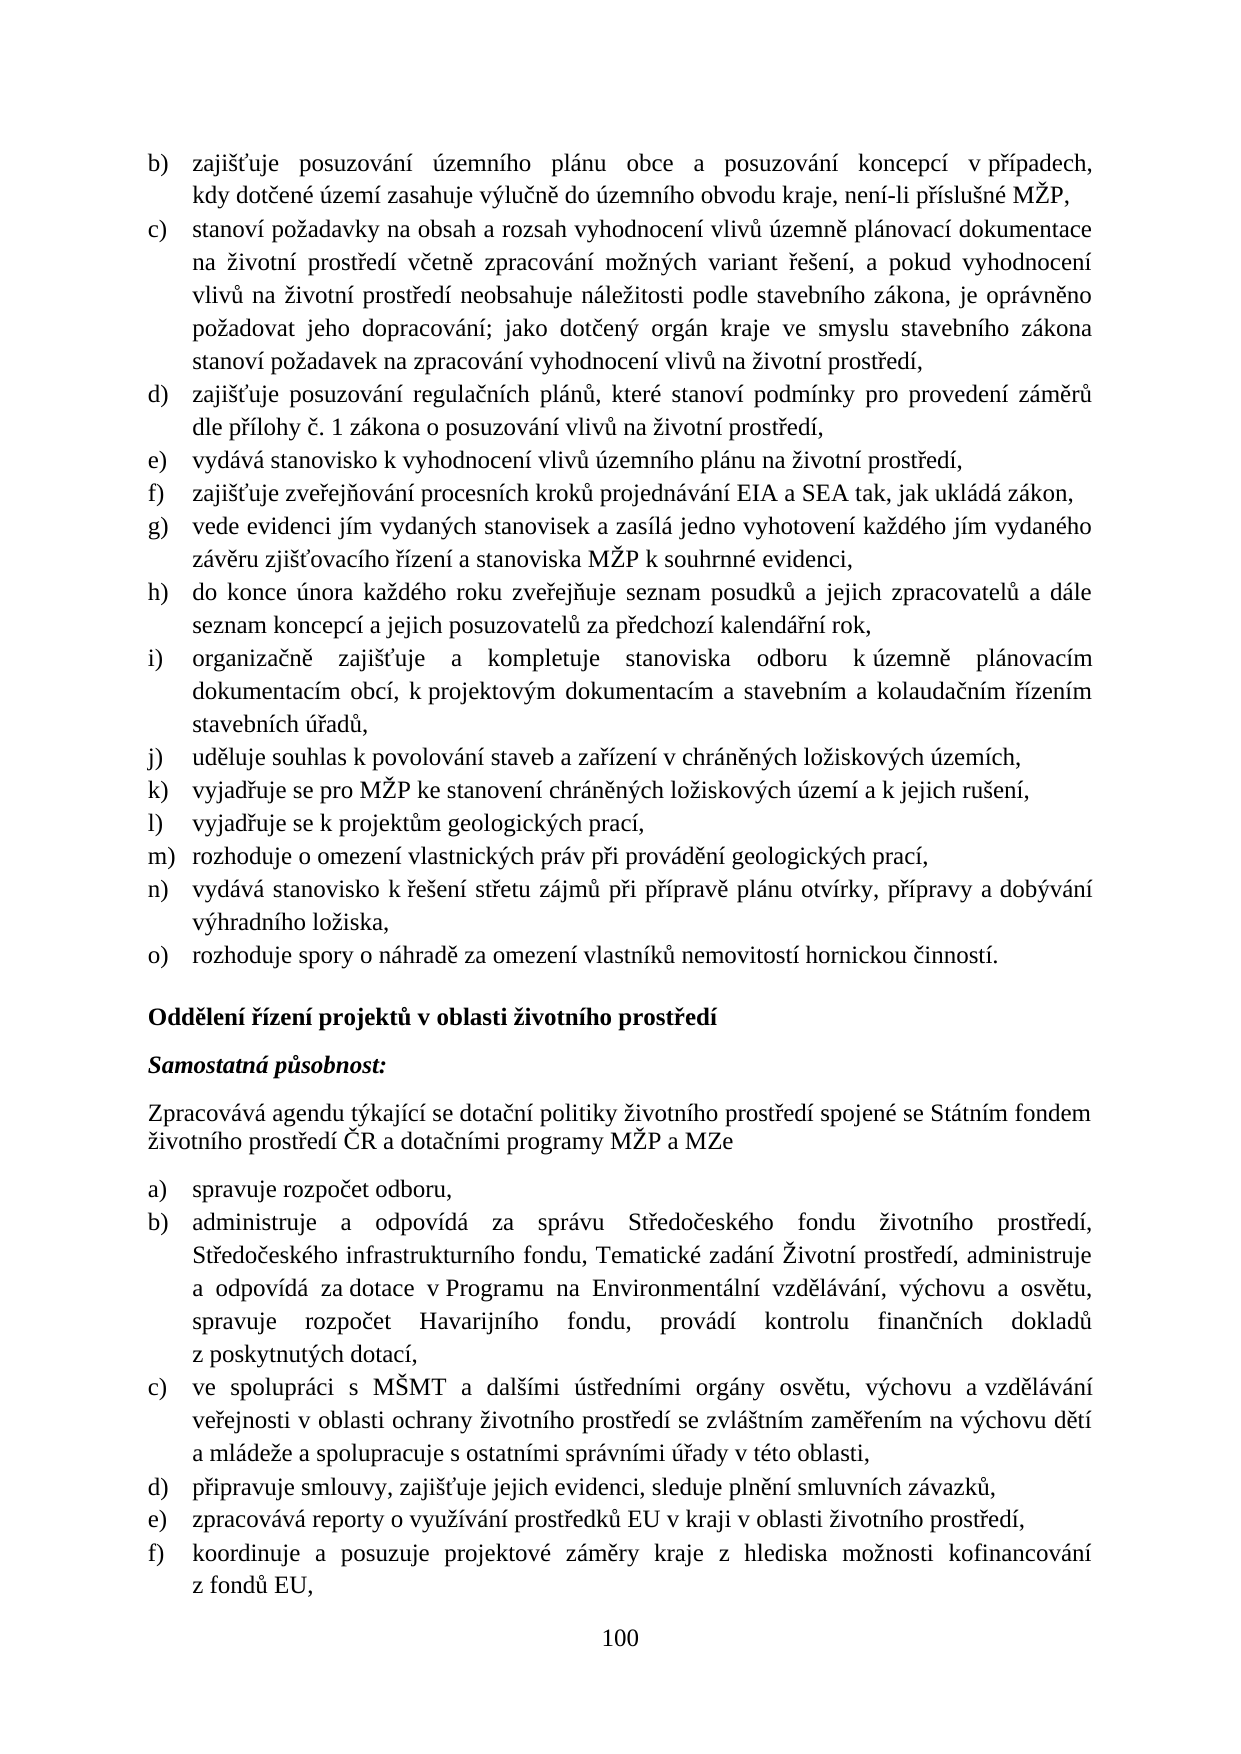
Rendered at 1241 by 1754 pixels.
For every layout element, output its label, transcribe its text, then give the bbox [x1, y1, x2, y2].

list zajišťuje posuzování regulačních plánů, které stanoví podmínky pro provedení záměrů dle přílohy č. 1 zákona o posuzování vlivů na životní prostředí, [148, 379, 1093, 441]
text Zpracovává agendu týkající se dotační politiky životního prostředí spojené se Státním fondem životního prostředí ČR a dotačními programy MŽP a MZe [148, 1098, 1093, 1155]
list administruje a odpovídá za správu Středočeského fondu životního prostředí, Středočeského infrastrukturního fondu, Tematické zadání Životní prostředí, administruje a odpovídá za dotace v Programu na Environmentální vzdělávání, výchovu a osvětu, spravuje rozpočet Havarijního fondu, provádí kontrolu finančních dokladů z poskytnutých dotací, [148, 1207, 1093, 1368]
list vede evidenci jím vydaných stanovisek a zasílá jedno vyhotovení každého jím vydaného závěru zjišťovacího řízení a stanoviska MŽP k souhrnné evidenci, [148, 511, 1093, 573]
list vyjadřuje se k projektům geologických prací, [148, 808, 1093, 837]
list stanoví požadavky na obsah a rozsah vyhodnocení vlivů územně plánovací dokumentace na životní prostředí včetně zpracování možných variant řešení, a pokud vyhodnocení vlivů na životní prostředí neobsahuje náležitosti podle stavebního zákona, je oprávněno požadovat jeho dopracování; jako dotčený orgán kraje ve smyslu stavebního zákona stanoví požadavek na zpracování vyhodnocení vlivů na životní prostředí, [148, 214, 1093, 374]
text Samostatná působnost: [148, 1050, 1093, 1078]
list uděluje souhlas k povolování staveb a zařízení v chráněných ložiskových územích, [148, 742, 1093, 771]
list zpracovává reporty o využívání prostředků EU v kraji v oblasti životního prostředí, [148, 1504, 1093, 1533]
list ve spolupráci s MŠMT a dalšími ústředními orgány osvětu, výchovu a vzdělávání veřejnosti v oblasti ochrany životního prostředí se zvláštním zaměřením na výchovu dětí a mládeže a spolupracuje s ostatními správními úřady v této oblasti, [148, 1372, 1093, 1467]
list rozhoduje o omezení vlastnických práv při provádění geologických prací, [148, 841, 1093, 870]
list připravuje smlouvy, zajišťuje jejich evidenci, sleduje plnění smluvních závazků, [148, 1472, 1093, 1500]
list vyjadřuje se pro MŽP ke stanovení chráněných ložiskových území a k jejich rušení, [148, 775, 1093, 804]
list vydává stanovisko k řešení střetu zájmů při přípravě plánu otvírky, přípravy a dobývání výhradního ložiska, [148, 874, 1093, 936]
list rozhoduje spory o náhradě za omezení vlastníků nemovitostí hornickou činností. [148, 940, 1093, 969]
list spravuje rozpočet odboru, [148, 1174, 1093, 1203]
list do konce února každého roku zveřejňuje seznam posudků a jejich zpracovatelů a dále seznam koncepcí a jejich posuzovatelů za předchozí kalendářní rok, [148, 577, 1093, 639]
list zajišťuje posuzování územního plánu obce a posuzování koncepcí v případech, kdy dotčené území zasahuje výlučně do územního obvodu kraje, není-li příslušné MŽP, [148, 148, 1093, 209]
text Oddělení řízení projektů v oblasti životního prostředí [148, 1002, 1093, 1031]
list organizačně zajišťuje a kompletuje stanoviska odboru k územně plánovacím dokumentacím obcí, k projektovým dokumentacím a stavebním a kolaudačním řízením stavebních úřadů, [148, 643, 1093, 738]
list zajišťuje zveřejňování procesních kroků projednávání EIA a SEA tak, jak ukládá zákon, [148, 478, 1093, 507]
list vydává stanovisko k vyhodnocení vlivů územního plánu na životní prostředí, [148, 445, 1093, 473]
list koordinuje a posuzuje projektové záměry kraje z hlediska možnosti kofinancování z fondů EU, [148, 1538, 1093, 1599]
